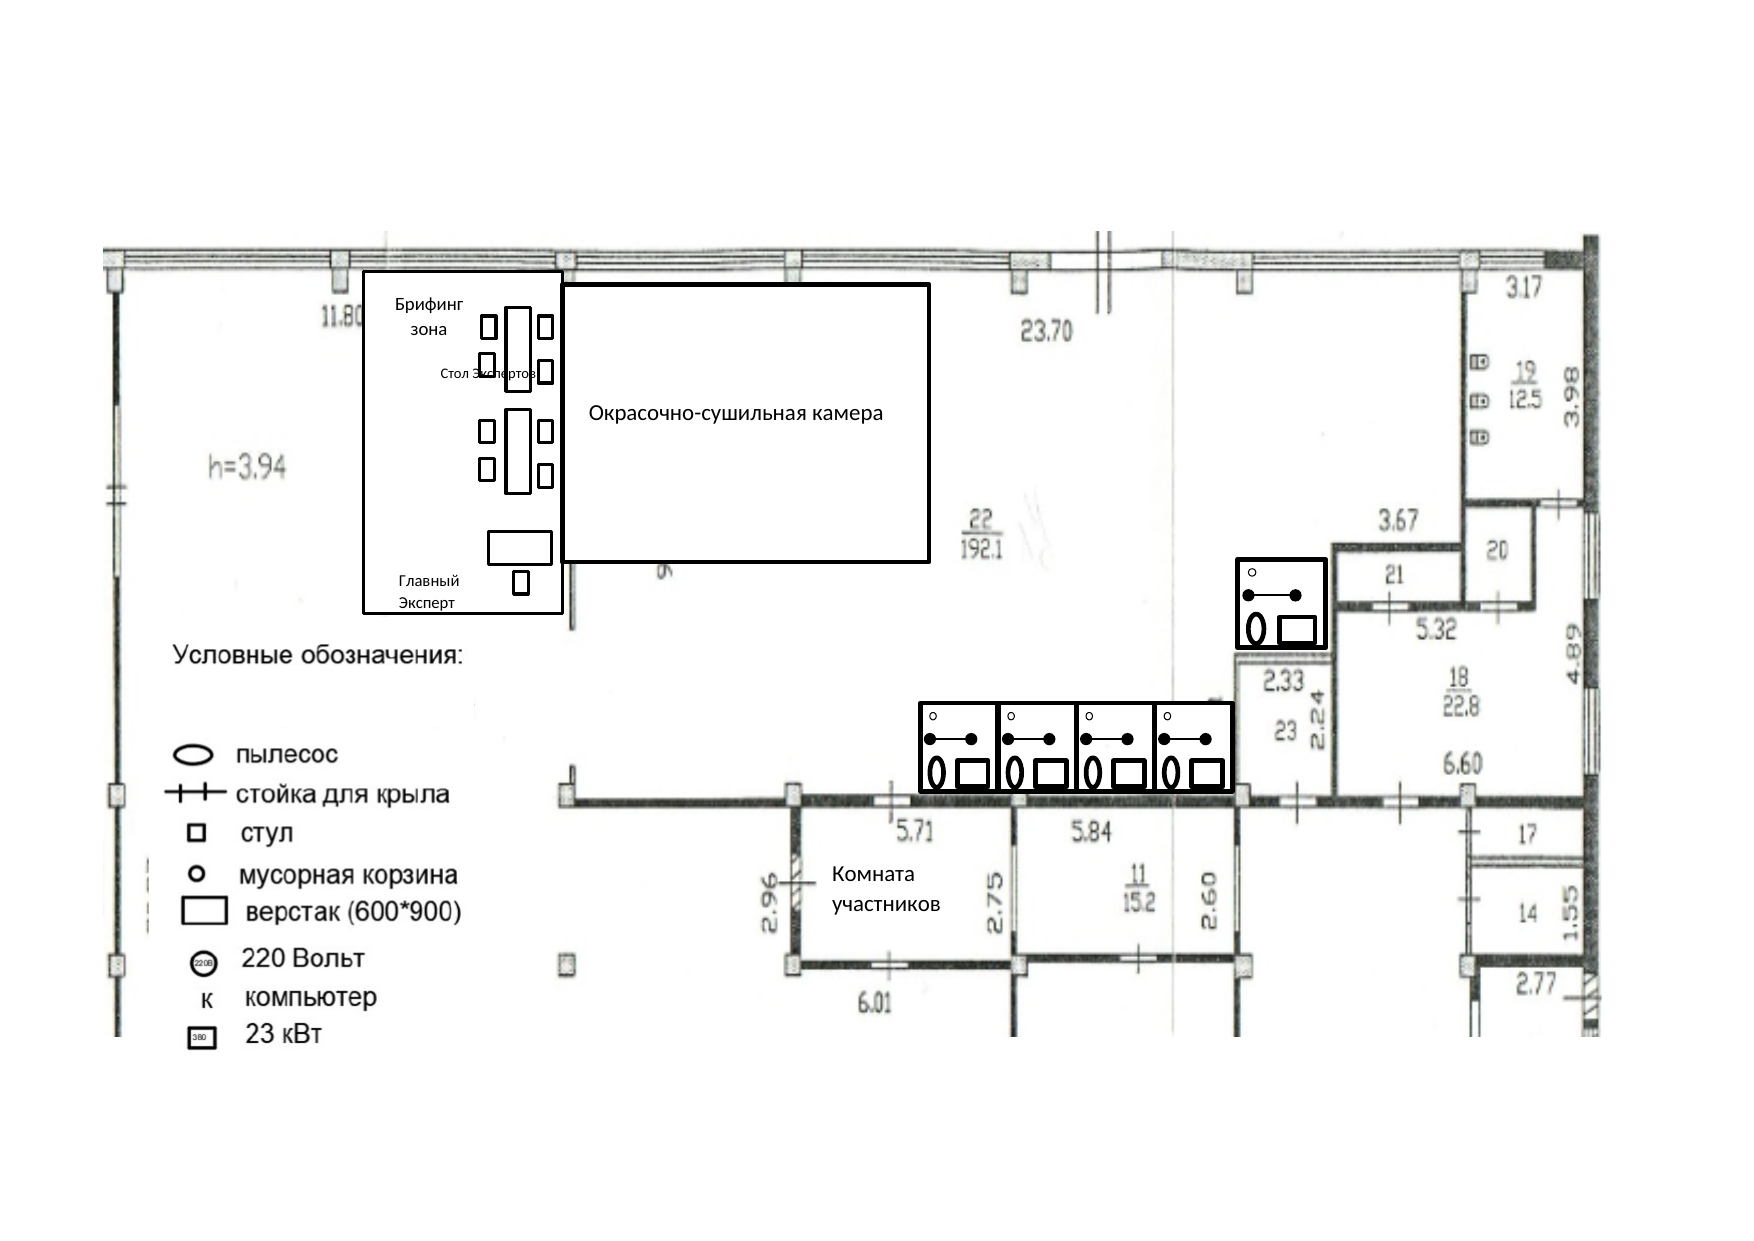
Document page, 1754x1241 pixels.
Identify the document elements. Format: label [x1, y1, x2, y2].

picture [103, 231, 1602, 1077]
